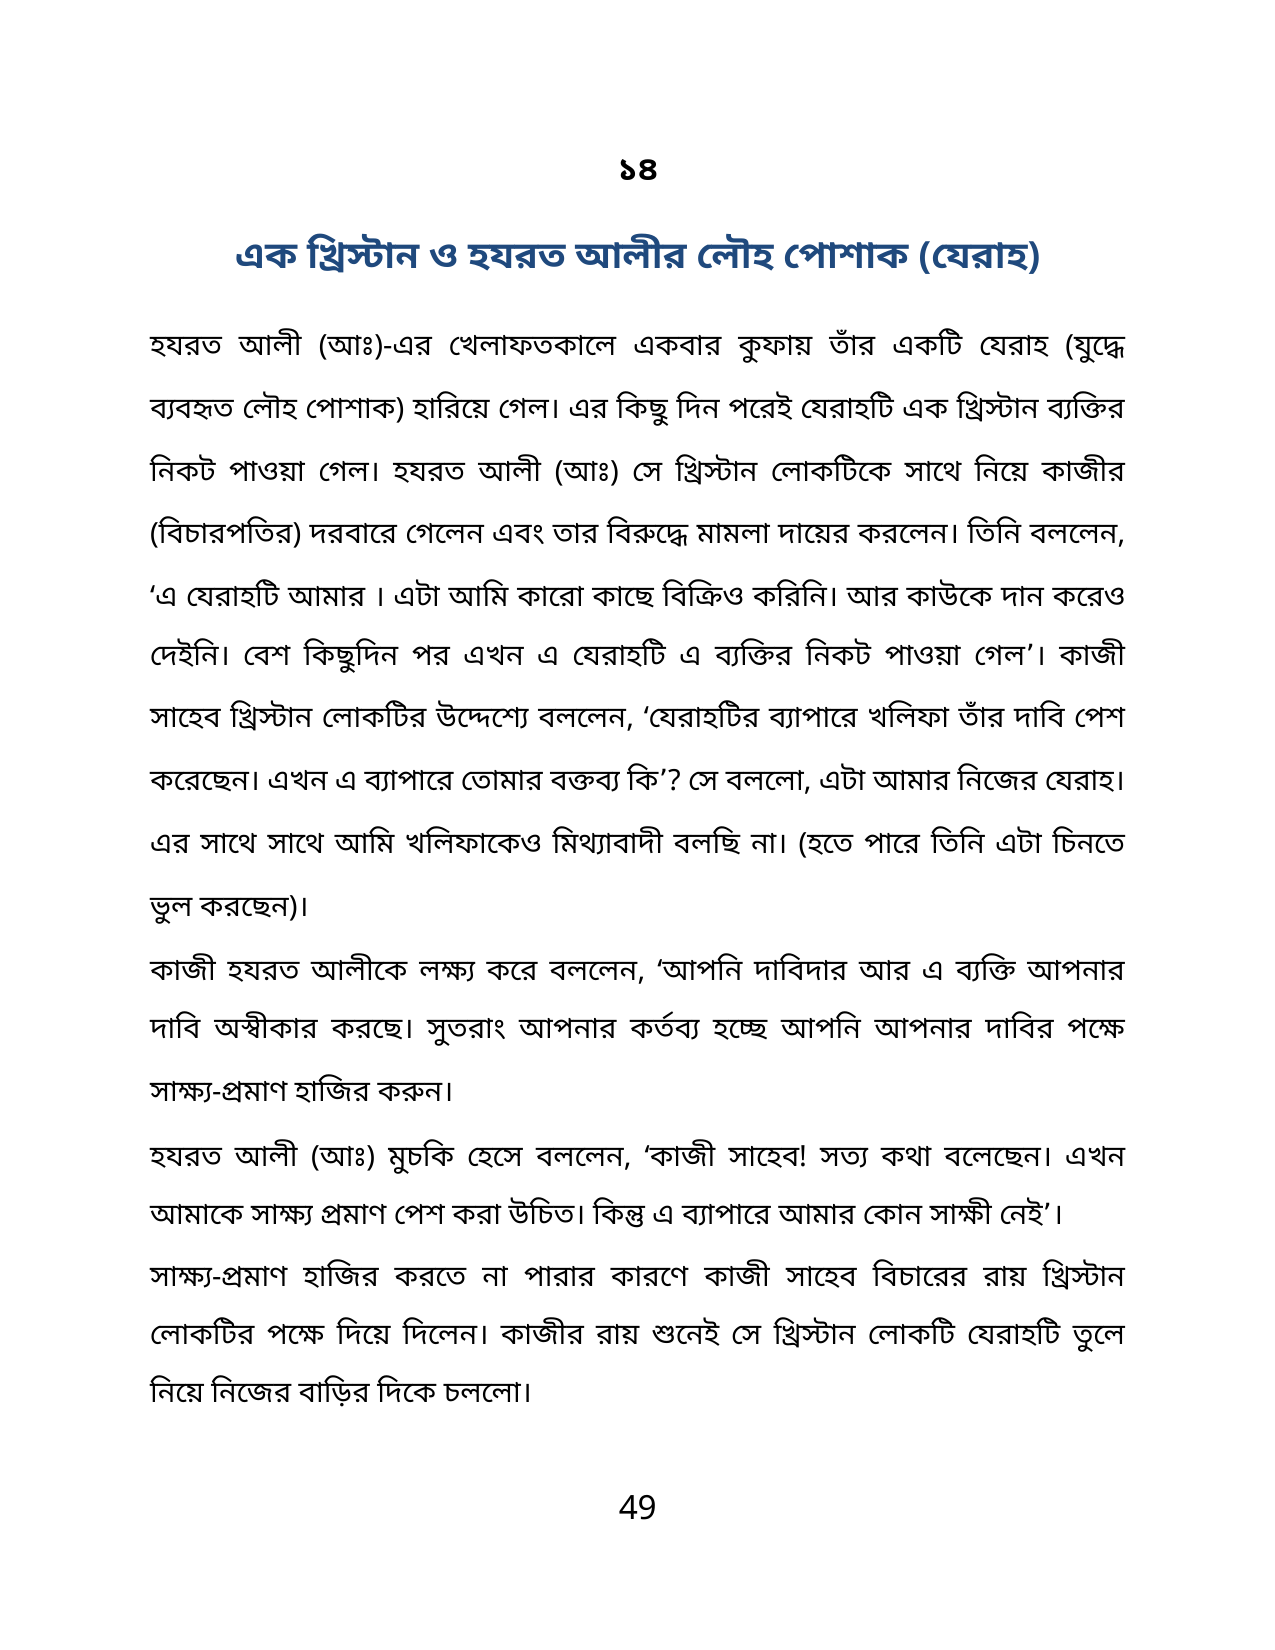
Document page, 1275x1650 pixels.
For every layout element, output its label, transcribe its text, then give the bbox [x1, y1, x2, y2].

text সাক্ষ্য-প্রমাণ হাজির করতে না পারার কারণে কাজী সাহেব বিচারের রায় খ্রিস্টান লোকটির পক্ষে দিয়ে দিলেন। কাজীর রায় শুনেই সে খ্রিস্টান লোকটি যেরাহটি তুলে নিয়ে নিজের বাড়ির দিকে চললো। [150, 1256, 1125, 1414]
text হযরত আলী (আঃ)-এর খেলাফতকালে একবার কুফায় তাঁর একটি যেরাহ (যুদ্ধে ব্যবহৃত লৌহ পোশাক) হারিয়ে গেল। এর কিছু দিন পরেই যেরাহটি এক খ্রিস্টান ব্যক্তির নিকট পাওয়া গেল। হযরত আলী (আঃ) সে খ্রিস্টান লোকটিকে সাথে নিয়ে কাজীর (বিচারপতির) দরবারে গেলেন এবং তার বিরুদ্ধে মামলা দায়ের করলেন। তিনি বললেন, ‘এ যেরাহটি আমার । এটা আমি কারো কাছে বিক্রিও করিনি। আর কাউকে দান করেও দেইনি। বেশ কিছুদিন পর এখন এ যেরাহটি এ ব্যক্তির নিকট পাওয়া গেল’। কাজী সাহেব খ্রিস্টান লোকটির উদ্দেশ্যে বললেন, ‘যেরাহটির ব্যাপারে খলিফা তাঁর দাবি পেশ করেছেন। এখন এ ব্যাপারে তোমার বক্তব্য কি’? সে বললো, এটা আমার নিজের যেরাহ। এর সাথে সাথে আমি খলিফাকেও মিথ্যাবাদী বলছি না। (হতে পারে তিনি এটা চিনতে ভুল করছেন)। [150, 324, 1125, 928]
subtitle এক খ্রিস্টান ও হযরত আলীর লৌহ পোশাক (যেরাহ) [150, 229, 1125, 284]
text কাজী হযরত আলীকে লক্ষ্য করে বললেন, ‘আপনি দাবিদার আর এ ব্যক্তি আপনার দাবি অস্বীকার করছে। সুতরাং আপনার কর্তব্য হচ্ছে আপনি আপনার দাবির পক্ষে সাক্ষ্য-প্রমাণ হাজির করুন। [150, 949, 1125, 1113]
text হযরত আলী (আঃ) মুচকি হেসে বললেন, ‘কাজী সাহেব! সত্য কথা বলেছেন। এখন আমাকে সাক্ষ্য প্রমাণ পেশ করা উচিত। কিন্তু এ ব্যাপারে আমার কোন সাক্ষী নেই’। [150, 1135, 1125, 1236]
text ১৪ [150, 150, 1125, 194]
